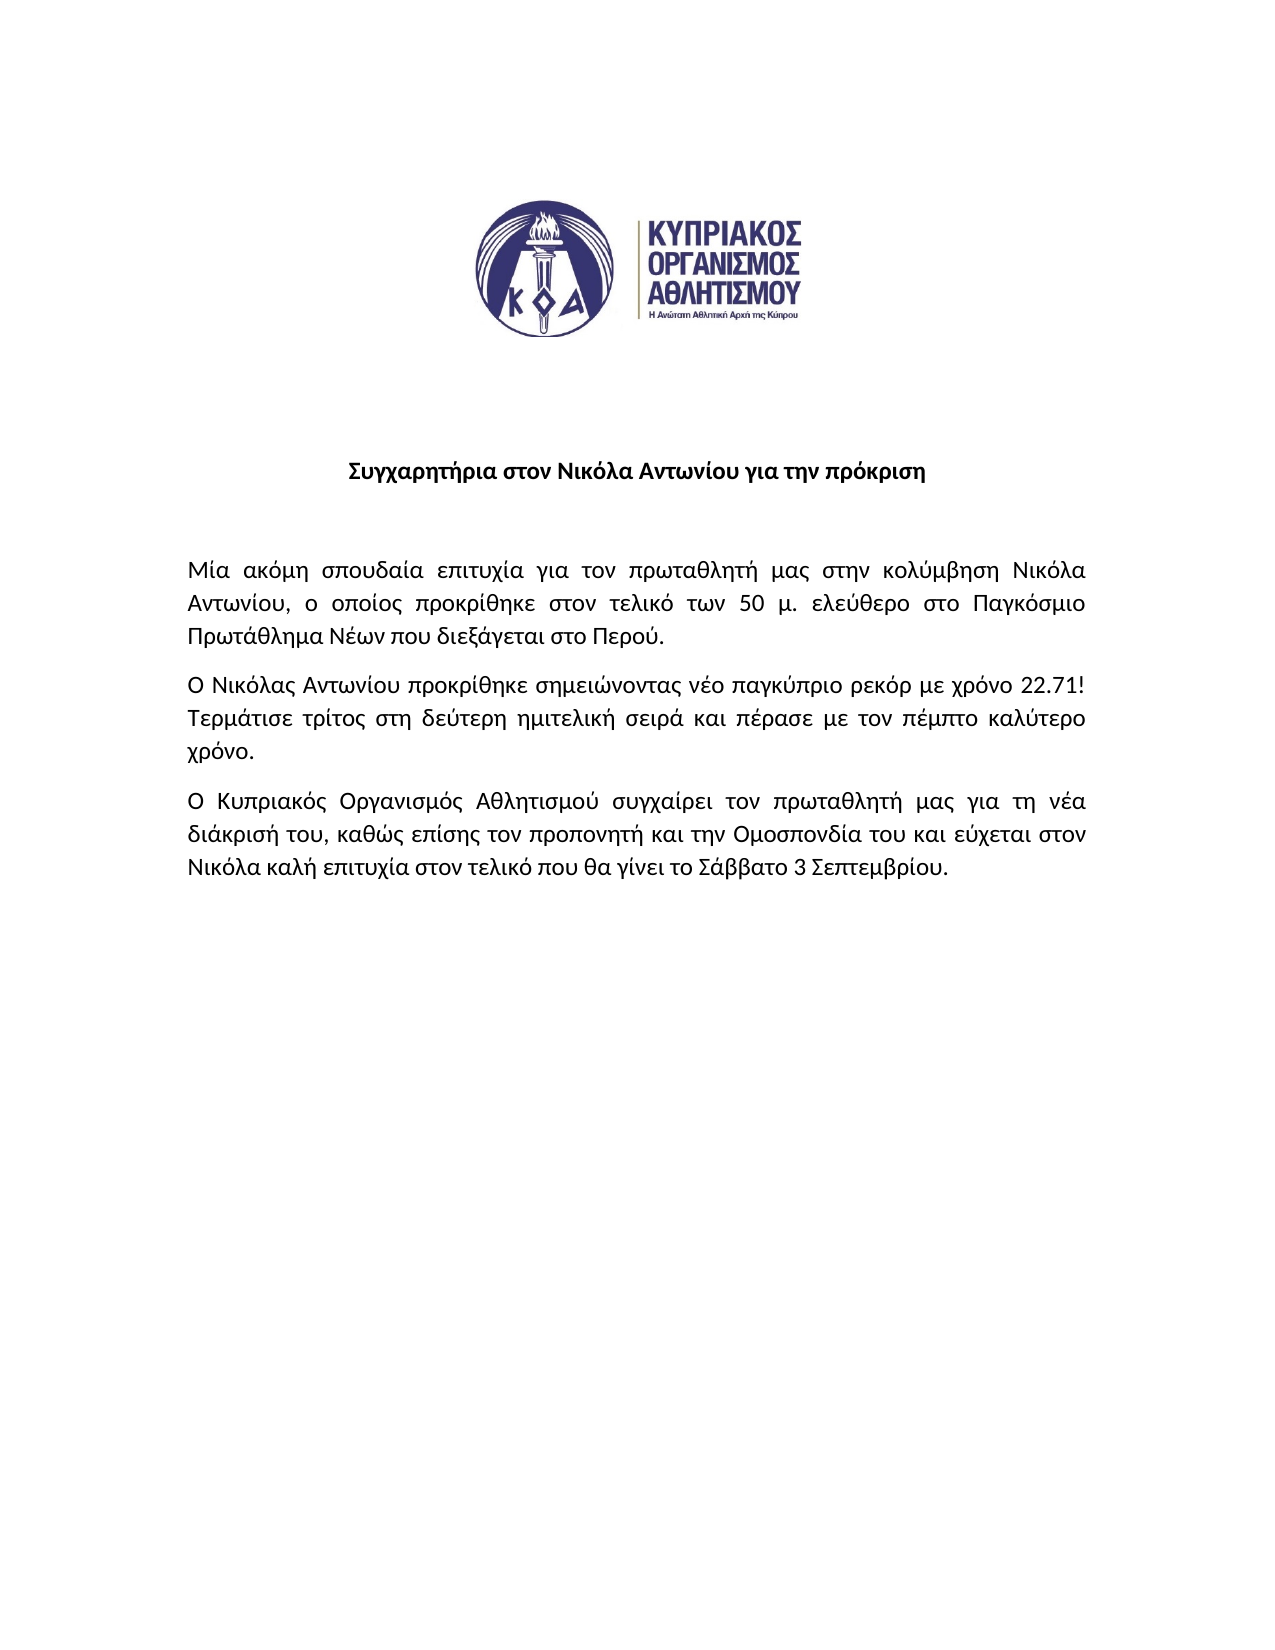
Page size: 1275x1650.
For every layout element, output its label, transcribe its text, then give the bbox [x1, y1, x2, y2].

text Συγχαρητήρια στον Νικόλα Αντωνίου για την πρόκριση [187, 455, 1087, 486]
picture [473, 199, 802, 337]
text Μία ακόμη σπουδαία επιτυχία για τον πρωταθλητή μας στην κολύμβηση Νικόλα Αντωνίου, ο οποίος προκρίθηκε στον τελικό των 50 μ. ελεύθερο στο Παγκόσμιο Πρωτάθλημα Νέων που διεξάγεται στο Περού. [187, 554, 1087, 651]
text Ο Νικόλας Αντωνίου προκρίθηκε σημειώνοντας νέο παγκύπριο ρεκόρ με χρόνο 22.71! Τερμάτισε τρίτος στη δεύτερη ημιτελική σειρά και πέρασε με τον πέμπτο καλύτερο χρόνο. [187, 670, 1087, 766]
text Ο Κυπριακός Οργανισμός Αθλητισμού συγχαίρει τον πρωταθλητή μας για τη νέα διάκρισή του, καθώς επίσης τον προπονητή και την Ομοσπονδία του και εύχεται στον Νικόλα καλή επιτυχία στον τελικό που θα γίνει το Σάββατο 3 Σεπτεμβρίου. [187, 785, 1087, 881]
